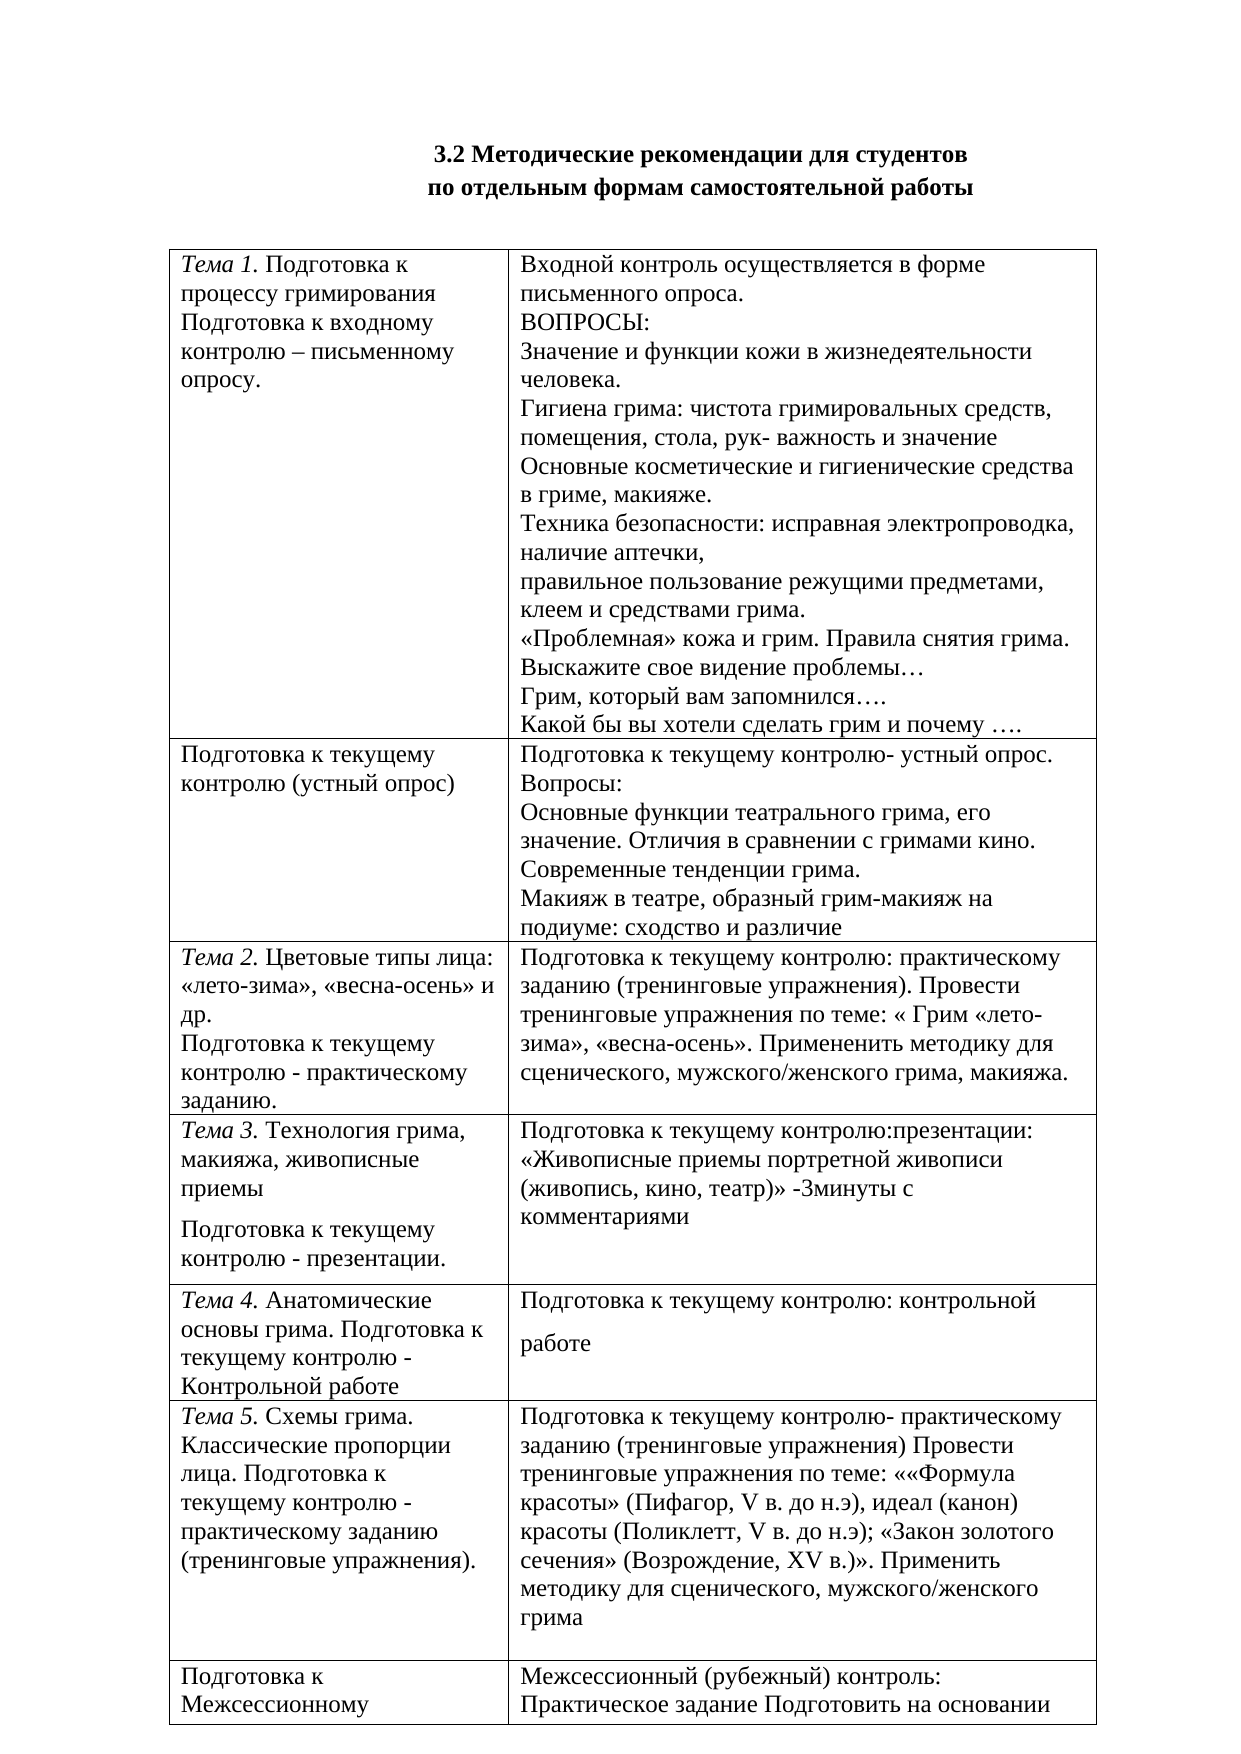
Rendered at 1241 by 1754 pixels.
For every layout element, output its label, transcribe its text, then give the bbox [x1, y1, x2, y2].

table_cell Подготовка к текущему контролю (устный опрос) [170, 739, 508, 941]
table_cell Тема 4. Анатомические основы грима. Подготовка к текущему контролю - Контрольной работе [170, 1285, 508, 1400]
table_cell Подготовка к текущему контролю: практическому заданию (тренинговые упражнения). Провести тренинговые упражнения по теме: « Грим «лето-зима», «весна-осень». Примененить методику для сценического, мужского/женского грима, макияжа. [509, 942, 1096, 1114]
table_cell Тема 2. Цветовые типы лица: «лето-зима», «весна-осень» и др. Подготовка к текущему контролю - практическому заданию. [170, 942, 508, 1114]
table_cell Подготовка к текущему контролю:презентации: «Живописные приемы портретной живописи (живопись, кино, театр)» -3минуты с комментариями [509, 1115, 1096, 1284]
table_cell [170, 1661, 508, 1724]
table_cell Подготовка к текущему контролю: контрольной работе [509, 1285, 1096, 1400]
table_header Тема 1. Подготовка к процессу гримирования Подготовка к входному контролю – письменному опросу. [170, 250, 508, 738]
table_cell Подготовка к текущему контролю- устный опрос. Вопросы: Основные функции театрального грима, его значение. Отличия в сравнении с гримами кино. Современные тенденции грима. Макияж в театре, образный грим-макияж на подиуме: сходство и различие [509, 739, 1096, 941]
table_cell Тема 5. Схемы грима. Классические пропорции лица. Подготовка к текущему контролю - практическому заданию (тренинговые упражнения). [170, 1401, 508, 1660]
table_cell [509, 1661, 1096, 1724]
table_cell Подготовка к текущему контролю- практическому заданию (тренинговые упражнения) Провести тренинговые упражнения по теме: ««Формула красоты» (Пифагор, V в. до н.э), идеал (канон) красоты (Поликлетт, V в. до н.э); «Закон золотого сечения» (Возрождение, ХV в.)». Применить методику для сценического, мужского/женского грима [509, 1401, 1096, 1660]
text по отдельным формам самостоятельной работы [169, 172, 1159, 201]
table_header Входной контроль осуществляется в форме письменного опроса. ВОПРОСЫ: Значение и функции кожи в жизнедеятельности человека. Гигиена грима: чистота гримировальных средств, помещения, стола, рук- важность и значение Основные косметические и гигиенические средства в гриме, макияже. Техника безопасности: исправная электропроводка, наличие аптечки, правильное пользование режущими предметами, клеем и средствами грима. «Проблемная» кожа и грим. Правила снятия грима. Выскажите свое видение проблемы… Грим, который вам запомнился…. Какой бы вы хотели сделать грим и почему …. [509, 250, 1096, 738]
table_cell Тема 3. Технология грима, макияжа, живописные приемы Подготовка к текущему контролю - презентации. [170, 1115, 508, 1284]
text 3.2 Методические рекомендации для студентов [169, 139, 1159, 168]
